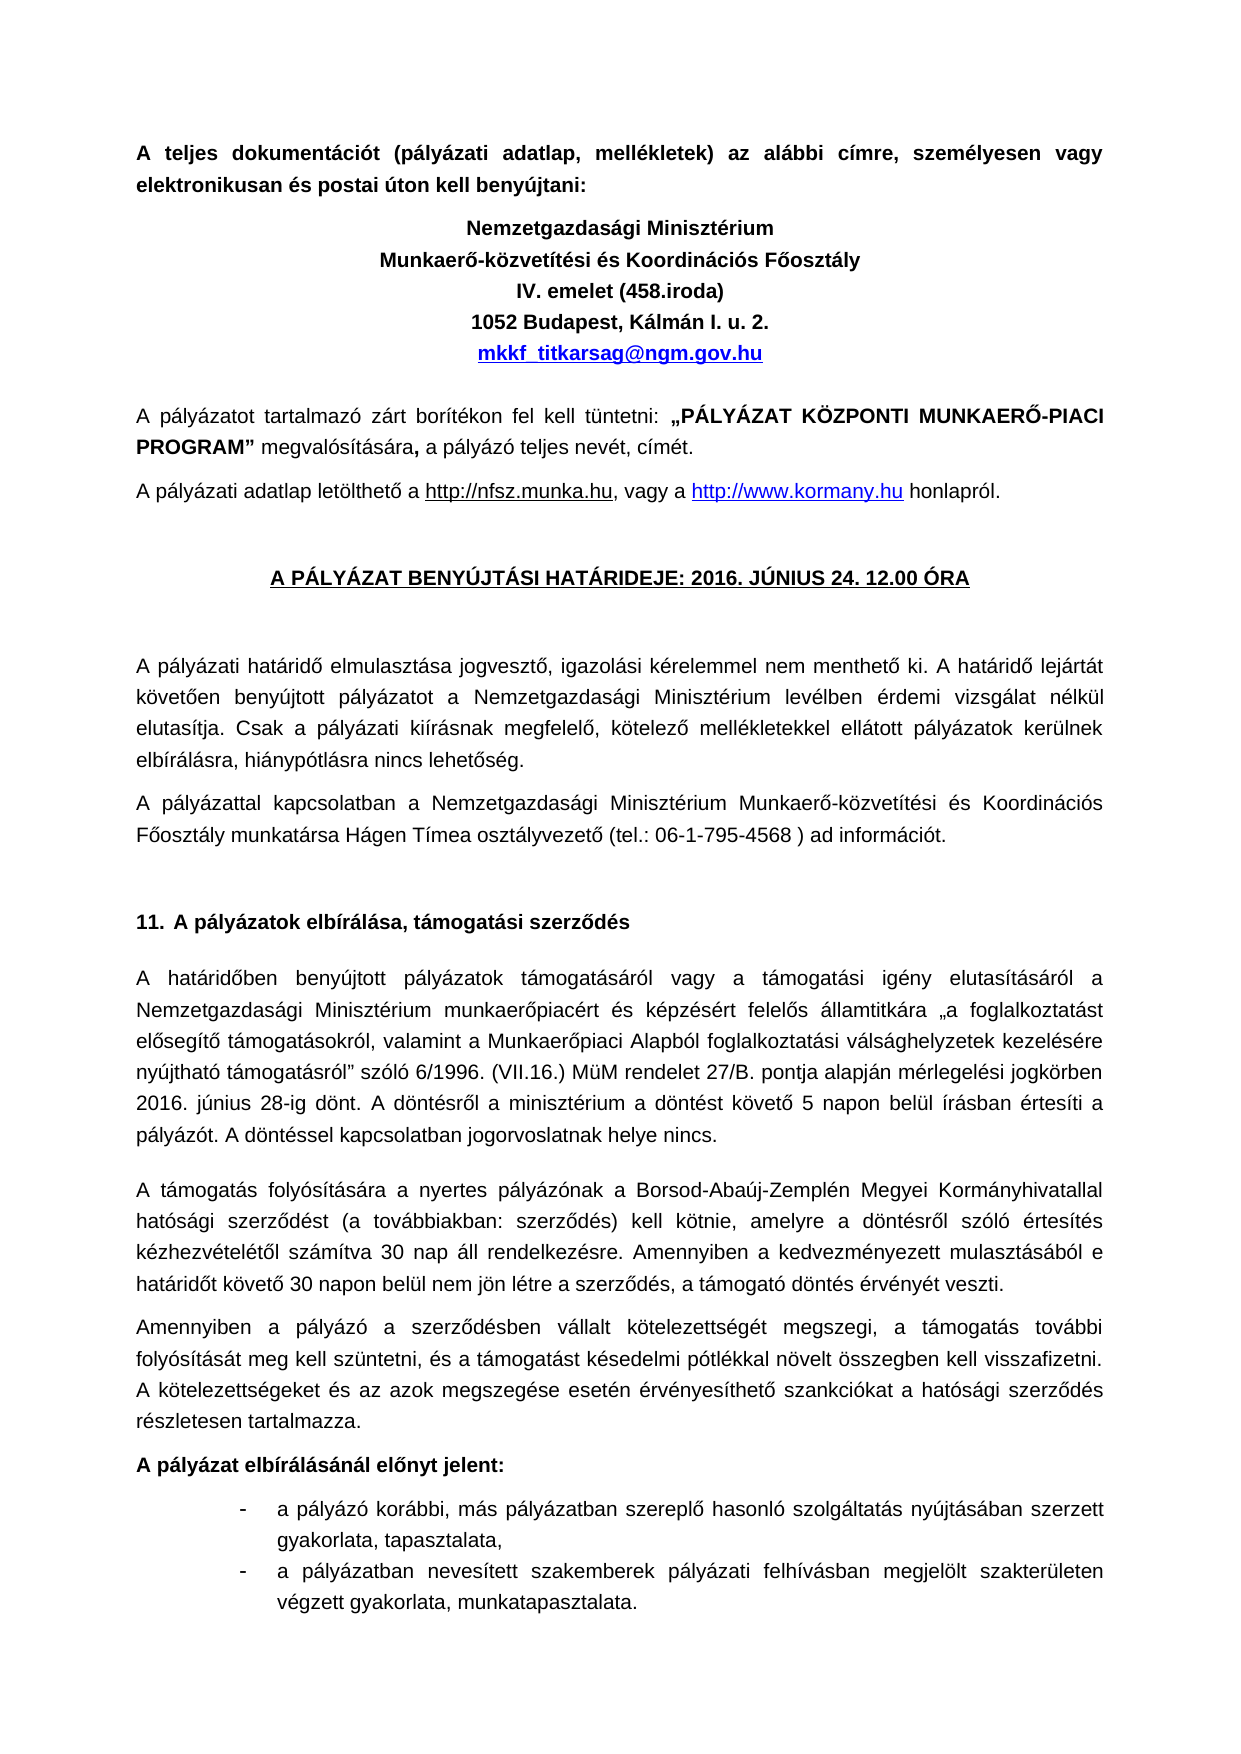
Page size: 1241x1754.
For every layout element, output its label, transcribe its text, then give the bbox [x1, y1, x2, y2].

text A pályázat benyújtási határideje: 2016. június 24. 12.00 óra [136, 561, 1104, 592]
text A támogatás folyósítására a nyertes pályázónak a Borsod-Abaúj-Zemplén Megyei Kormányhivatallal hatósági szerződést (a továbbiakban: szerződés) kell kötnie, amelyre a döntésről szóló értesítés kézhezvételétől számítva 30 nap áll rendelkezésre. Amennyiben a kedvezményezett mulasztásából e határidőt követő 30 napon belül nem jön létre a szerződés, a támogató döntés érvényét veszti. [136, 1172, 1104, 1297]
text IV. emelet (458.iroda) [254, 273, 986, 304]
text Nemzetgazdasági Minisztérium [254, 211, 986, 242]
text A pályázat elbírálásánál előnyt jelent: [136, 1447, 1104, 1478]
text A teljes dokumentációt (pályázati adatlap, mellékletek) az alábbi címre, személyesen vagy elektronikusan és postai úton kell benyújtani: [136, 136, 1104, 198]
text Amennyiben a pályázó a szerződésben vállalt kötelezettségét megszegi, a támogatás további folyósítását meg kell szüntetni, és a támogatást késedelmi pótlékkal növelt összegben kell visszafizetni. A kötelezettségeket és az azok megszegése esetén érvényesíthető szankciókat a hatósági szerződés részletesen tartalmazza. [136, 1310, 1104, 1435]
text A határidőben benyújtott pályázatok támogatásáról vagy a támogatási igény elutasításáról a Nemzetgazdasági Minisztérium munkaerőpiacért és képzésért felelős államtitkára „a foglalkoztatást elősegítő támogatásokról, valamint a Munkaerőpiaci Alapból foglalkoztatási válsághelyzetek kezelésére nyújtható támogatásról” szóló 6/1996. (VII.16.) MüM rendelet 27/B. pontja alapján mérlegelési jogkörben 2016. június 28-ig dönt. A döntésről a minisztérium a döntést követő 5 napon belül írásban értesíti a pályázót. A döntéssel kapcsolatban jogorvoslatnak helye nincs. [136, 961, 1104, 1148]
text 1052 Budapest, Kálmán I. u. 2. [254, 304, 986, 336]
subtitle A pályázatok elbírálása, támogatási szerződés [136, 904, 1104, 936]
list a pályázatban nevesített szakemberek pályázati felhívásban megjelölt szakterületen végzett gyakorlata, munkatapasztalata. [239, 1553, 1104, 1616]
text A pályázati adatlap letölthető a http://nfsz.munka.hu, vagy a http://www.kormany.hu honlapról. [136, 473, 1104, 504]
text A pályázattal kapcsolatban a Nemzetgazdasági Minisztérium Munkaerő-közvetítési és Koordinációs Főosztály munkatársa Hágen Tímea osztályvezető (tel.: 06-1-795-4568 ) ad információt. [136, 786, 1104, 848]
text mkkf_titkarsag@ngm.gov.hu [254, 336, 986, 367]
text A pályázatot tartalmazó zárt borítékon fel kell tüntetni: „PÁLYÁZAT KÖZPONTI MUNKAERŐ-PIACI PROGRAM” megvalósítására, a pályázó teljes nevét, címét. [136, 398, 1104, 461]
text Munkaerő-közvetítési és Koordinációs Főosztály [254, 242, 986, 273]
list a pályázó korábbi, más pályázatban szereplő hasonló szolgáltatás nyújtásában szerzett gyakorlata, tapasztalata, [239, 1491, 1104, 1553]
text A pályázati határidő elmulasztása jogvesztő, igazolási kérelemmel nem menthető ki. A határidő lejártát követően benyújtott pályázatot a Nemzetgazdasági Minisztérium levélben érdemi vizsgálat nélkül elutasítja. Csak a pályázati kiírásnak megfelelő, kötelező mellékletekkel ellátott pályázatok kerülnek elbírálásra, hiánypótlásra nincs lehetőség. [136, 648, 1104, 773]
